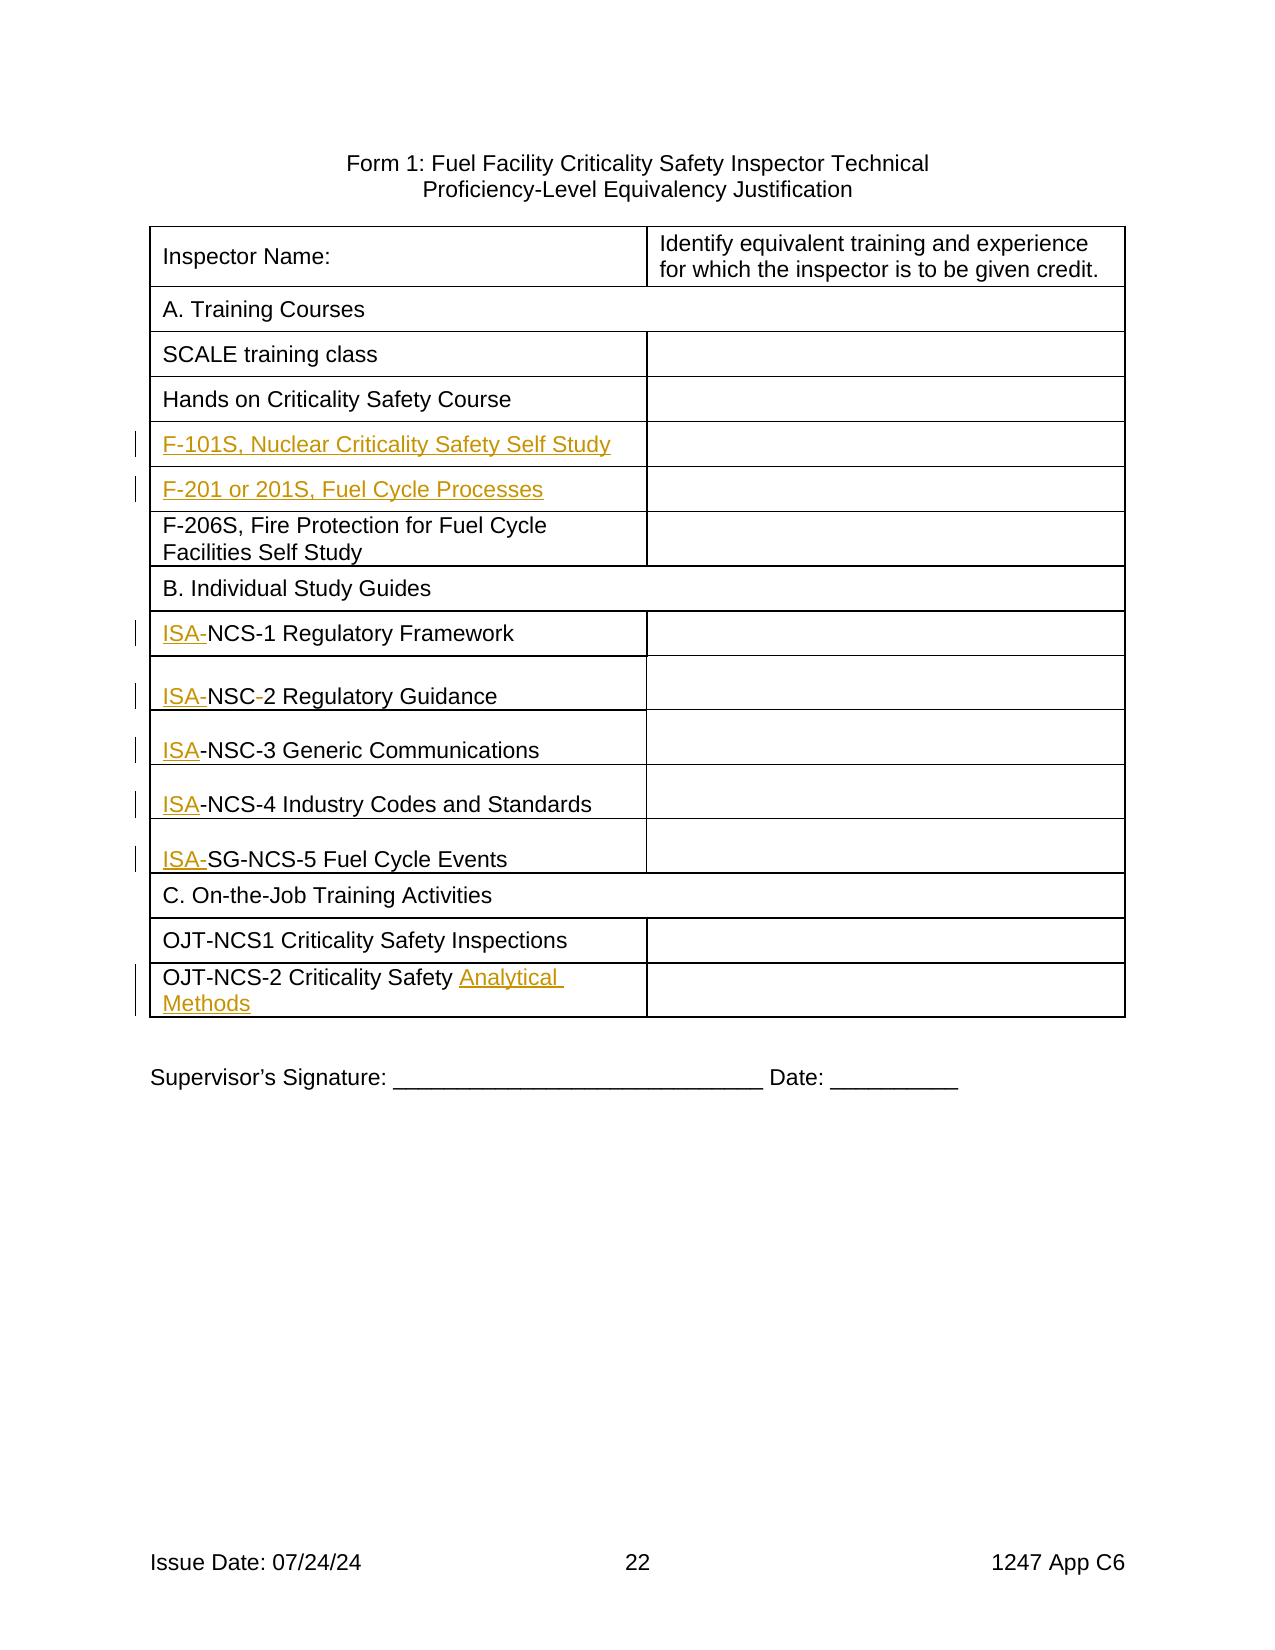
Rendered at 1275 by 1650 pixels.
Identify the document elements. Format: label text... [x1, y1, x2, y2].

table_cell OJT-NCS1 Criticality Safety Inspections [151, 919, 646, 962]
table_cell [648, 422, 1124, 466]
table_cell Hands on Criticality Safety Course [151, 377, 646, 421]
table_cell [647, 819, 1124, 872]
table_cell -NSC-3 Generic Communications [151, 711, 646, 763]
table_cell [648, 467, 1124, 511]
table_cell SG-NCS-5 Fuel Cycle Events [151, 819, 646, 872]
table_cell C. On-the-Job Training Activities [151, 874, 1124, 917]
table_cell -NCS-4 Industry Codes and Standards [151, 765, 646, 818]
table_cell OJT-NCS-2 Criticality Safety [151, 964, 646, 1016]
table_cell [648, 332, 1124, 376]
table_cell NSC2 Regulatory Guidance [151, 657, 646, 709]
table_cell F-206S, Fire Protection for Fuel Cycle Facilities Self Study [151, 512, 646, 565]
table_cell SCALE training class [151, 332, 646, 376]
table_cell NCS-1 Regulatory Framework [151, 612, 646, 655]
table_cell [647, 656, 1124, 709]
text Supervisor’s Signature: _____________________________ Date: __________ [150, 1064, 1125, 1090]
table_cell [648, 964, 1124, 1016]
table_cell [648, 512, 1124, 565]
table_cell [151, 467, 646, 511]
table_cell [648, 377, 1124, 421]
table_cell [648, 612, 1124, 655]
table_cell [647, 710, 1124, 763]
table_cell A. Training Courses [151, 287, 1124, 331]
table_cell Identify equivalent training and experience for which the inspector is to be given credit. [648, 227, 1124, 286]
table_cell B. Individual Study Guides [151, 567, 1124, 610]
table_cell [647, 765, 1124, 818]
table_cell [151, 422, 646, 466]
table_cell Inspector Name: [151, 227, 646, 286]
table_header Form 1: Fuel Facility Criticality Safety Inspector Technical Proficiency-Level Equivalency Justification [150, 150, 1125, 226]
table_cell [648, 919, 1124, 962]
